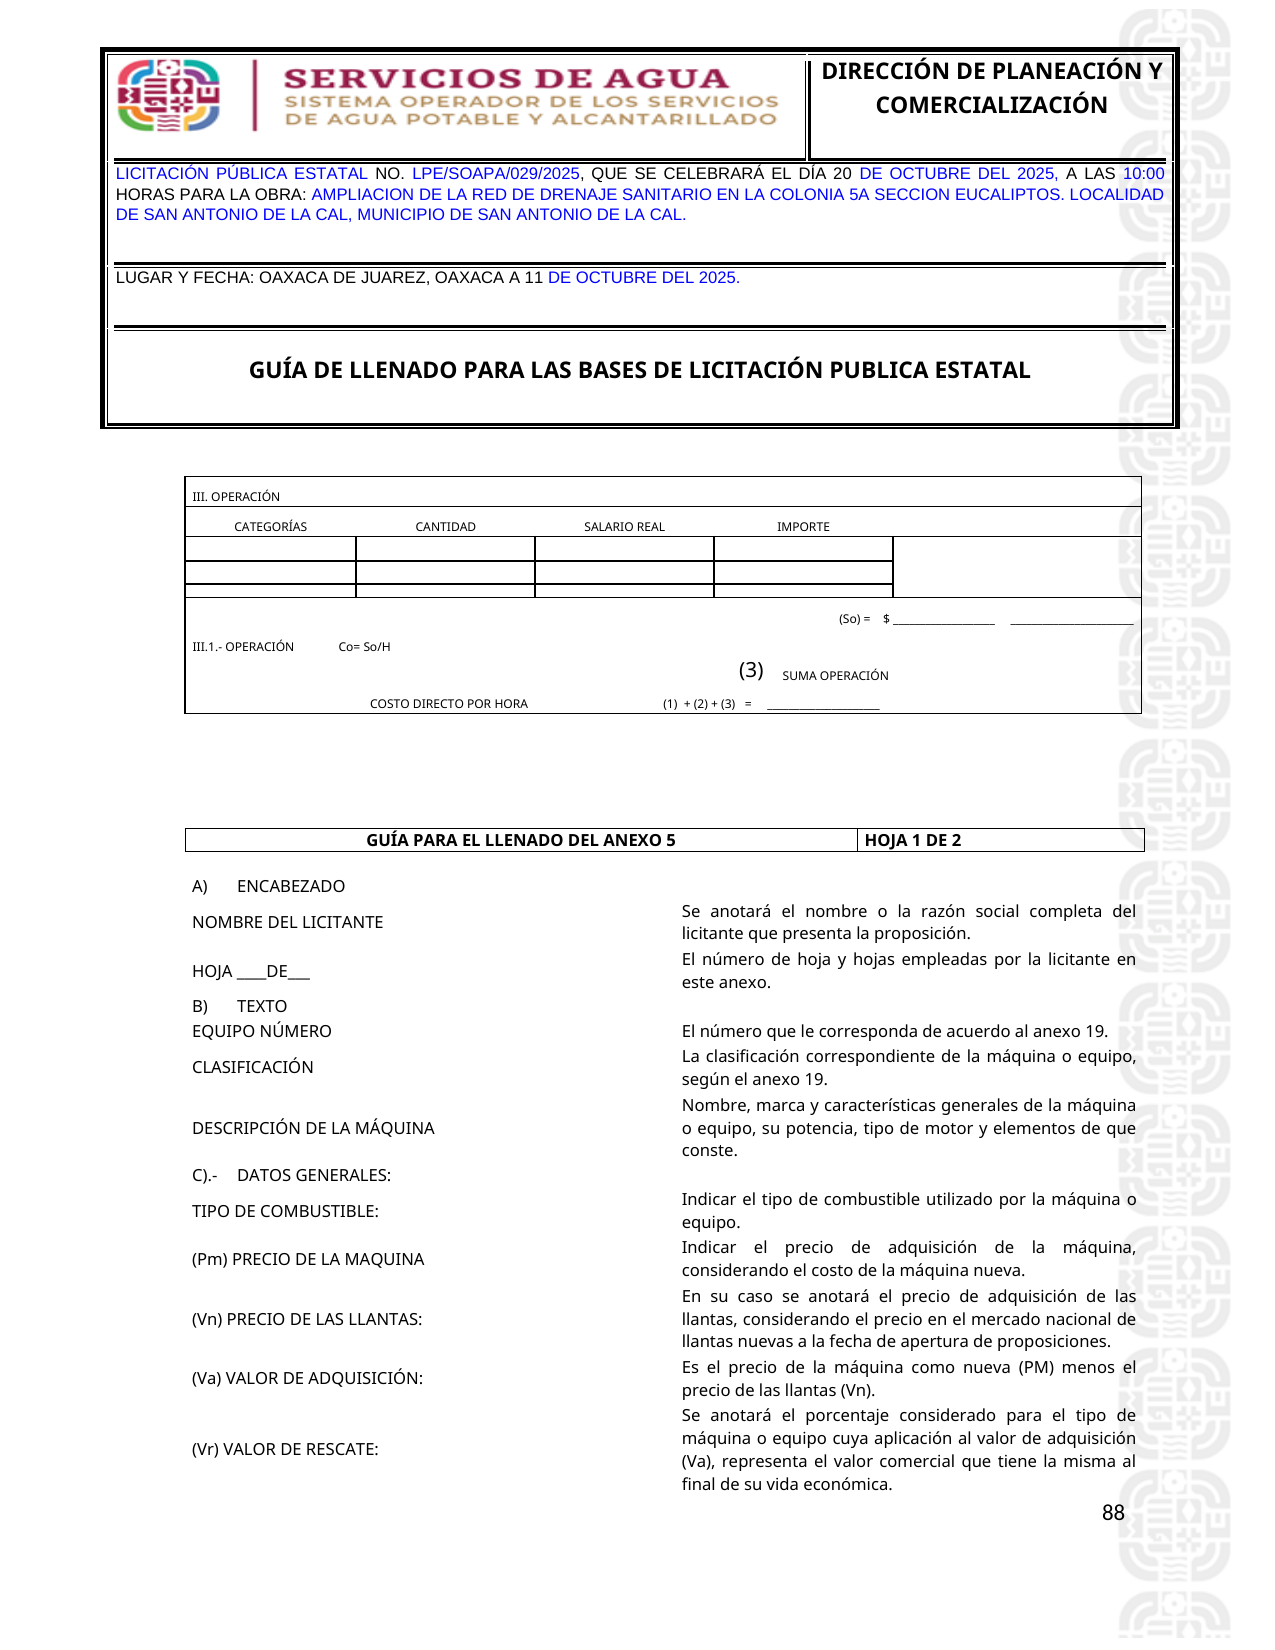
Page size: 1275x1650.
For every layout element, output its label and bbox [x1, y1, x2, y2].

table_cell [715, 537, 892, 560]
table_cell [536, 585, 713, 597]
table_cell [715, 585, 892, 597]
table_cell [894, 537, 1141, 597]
picture [1103, 9, 1233, 1638]
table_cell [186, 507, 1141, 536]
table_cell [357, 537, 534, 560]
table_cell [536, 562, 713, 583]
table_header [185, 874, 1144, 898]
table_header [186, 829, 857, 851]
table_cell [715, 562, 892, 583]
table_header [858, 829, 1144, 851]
picture [1103, 52, 1175, 427]
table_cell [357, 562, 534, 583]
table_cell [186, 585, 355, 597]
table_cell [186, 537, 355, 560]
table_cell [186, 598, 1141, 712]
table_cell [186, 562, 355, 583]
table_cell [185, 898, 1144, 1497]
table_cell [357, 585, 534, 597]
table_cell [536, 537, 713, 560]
picture [113, 55, 787, 144]
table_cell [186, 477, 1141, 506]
